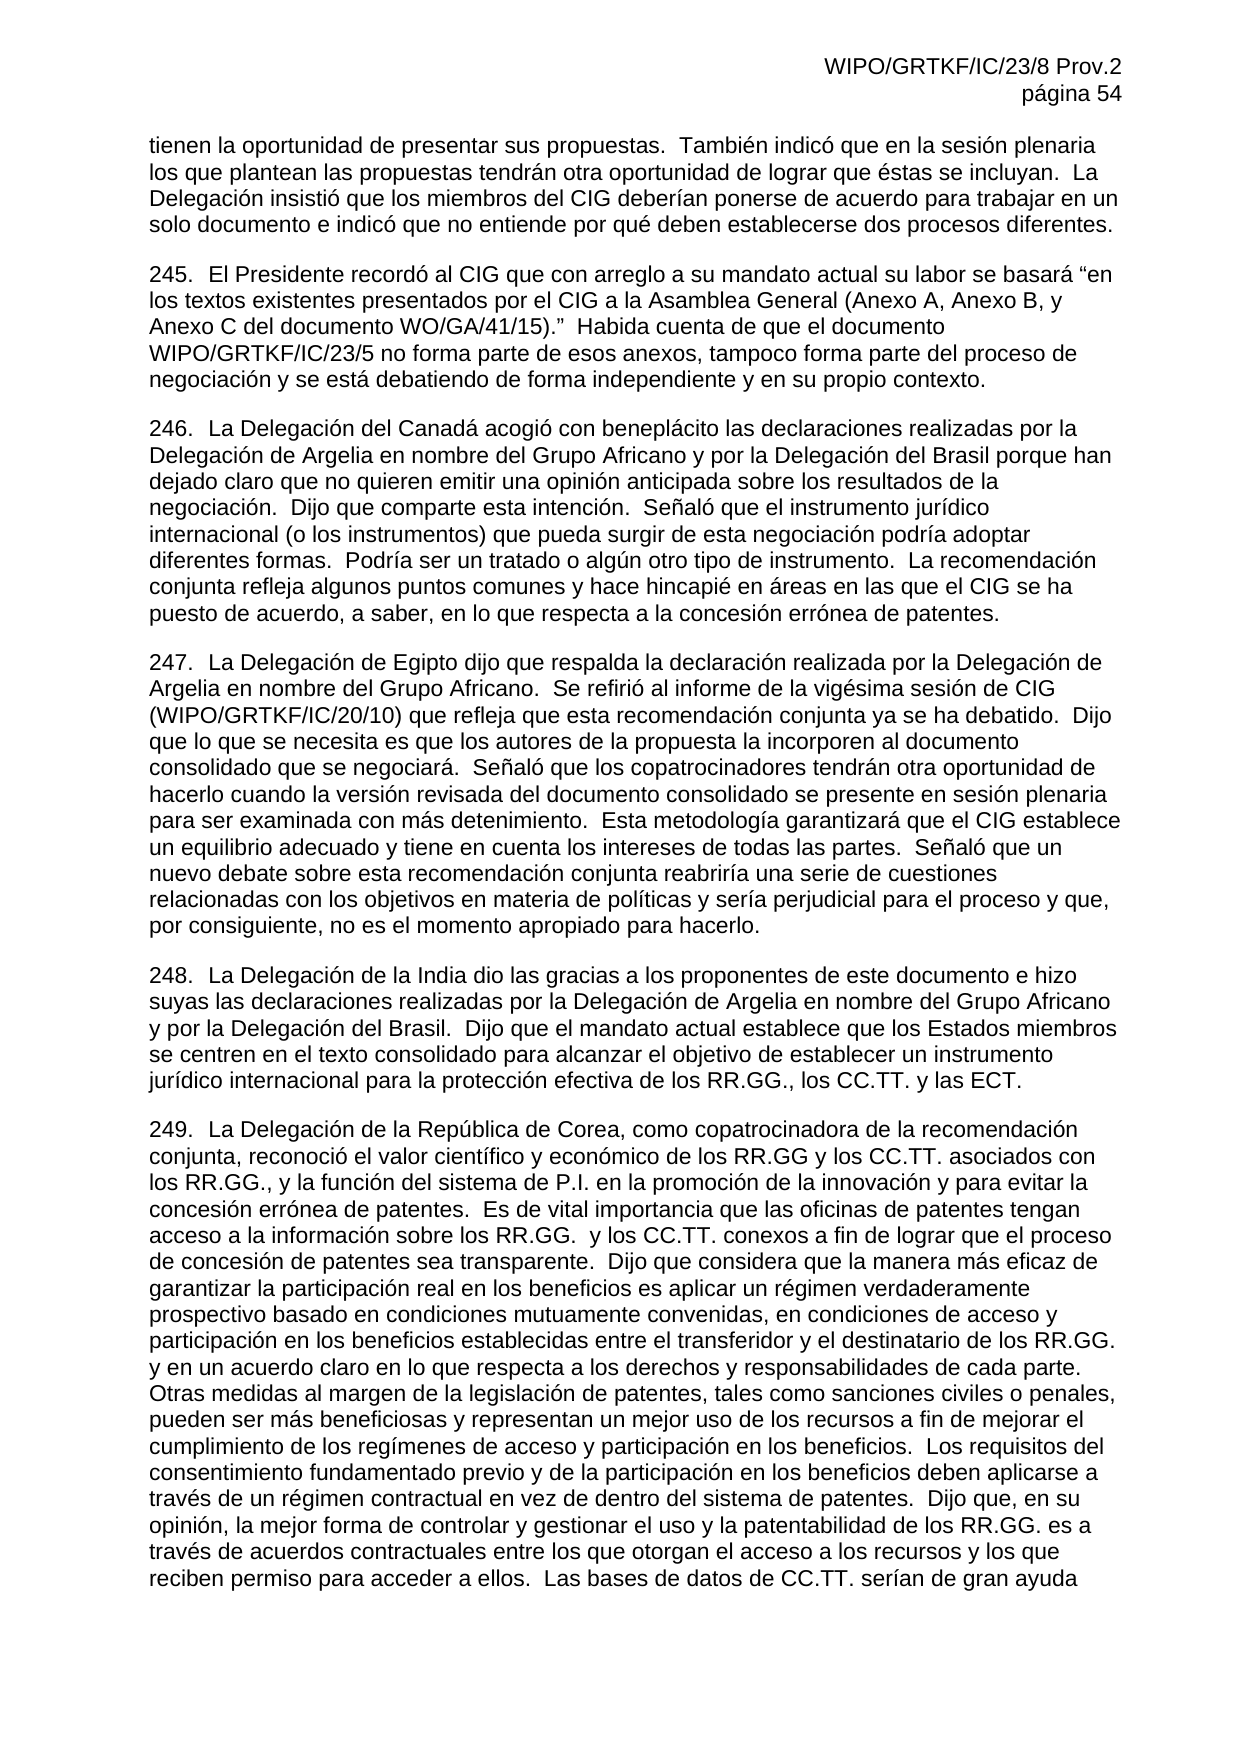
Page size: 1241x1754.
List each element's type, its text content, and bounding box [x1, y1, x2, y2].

text La Delegación de Egipto dijo que respalda la declaración realizada por la Delegación de Argelia en nombre del Grupo Africano. Se refirió al informe de la vigésima sesión de CIG (WIPO/GRTKF/IC/20/10) que refleja que esta recomendación conjunta ya se ha debatido. Dijo que lo que se necesita es que los autores de la propuesta la incorporen al documento consolidado que se negociará. Señaló que los copatrocinadores tendrán otra oportunidad de hacerlo cuando la versión revisada del documento consolidado se presente en sesión plenaria para ser examinada con más detenimiento. Esta metodología garantizará que el CIG establece un equilibrio adecuado y tiene en cuenta los intereses de todas las partes. Señaló que un nuevo debate sobre esta recomendación conjunta reabriría una serie de cuestiones relacionadas con los objetivos en materia de políticas y sería perjudicial para el proceso y que, por consiguiente, no es el momento apropiado para hacerlo. [149, 649, 1122, 939]
text El Presidente recordó al CIG que con arreglo a su mandato actual su labor se basará “en los textos existentes presentados por el CIG a la Asamblea General (Anexo A, Anexo B, y Anexo C del documento WO/GA/41/15).” Habida cuenta de que el documento WIPO/GRTKF/IC/23/5 no forma parte de esos anexos, tampoco forma parte del proceso de negociación y se está debatiendo de forma independiente y en su propio contexto. [149, 261, 1122, 392]
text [149, 132, 1122, 238]
text La Delegación del Canadá acogió con beneplácito las declaraciones realizadas por la Delegación de Argelia en nombre del Grupo Africano y por la Delegación del Brasil porque han dejado claro que no quieren emitir una opinión anticipada sobre los resultados de la negociación. Dijo que comparte esta intención. Señaló que el instrumento jurídico internacional (o los instrumentos) que pueda surgir de esta negociación podría adoptar diferentes formas. Podría ser un tratado o algún otro tipo de instrumento. La recomendación conjunta refleja algunos puntos comunes y hace hincapié en áreas en las que el CIG se ha puesto de acuerdo, a saber, en lo que respecta a la concesión errónea de patentes. [149, 415, 1122, 626]
text La Delegación de la India dio las gracias a los proponentes de este documento e hizo suyas las declaraciones realizadas por la Delegación de Argelia en nombre del Grupo Africano y por la Delegación del Brasil. Dijo que el mandato actual establece que los Estados miembros se centren en el texto consolidado para alcanzar el objetivo de establecer un instrumento jurídico internacional para la protección efectiva de los RR.GG., los CC.TT. y las ECT. [149, 962, 1122, 1093]
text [149, 1116, 1122, 1591]
